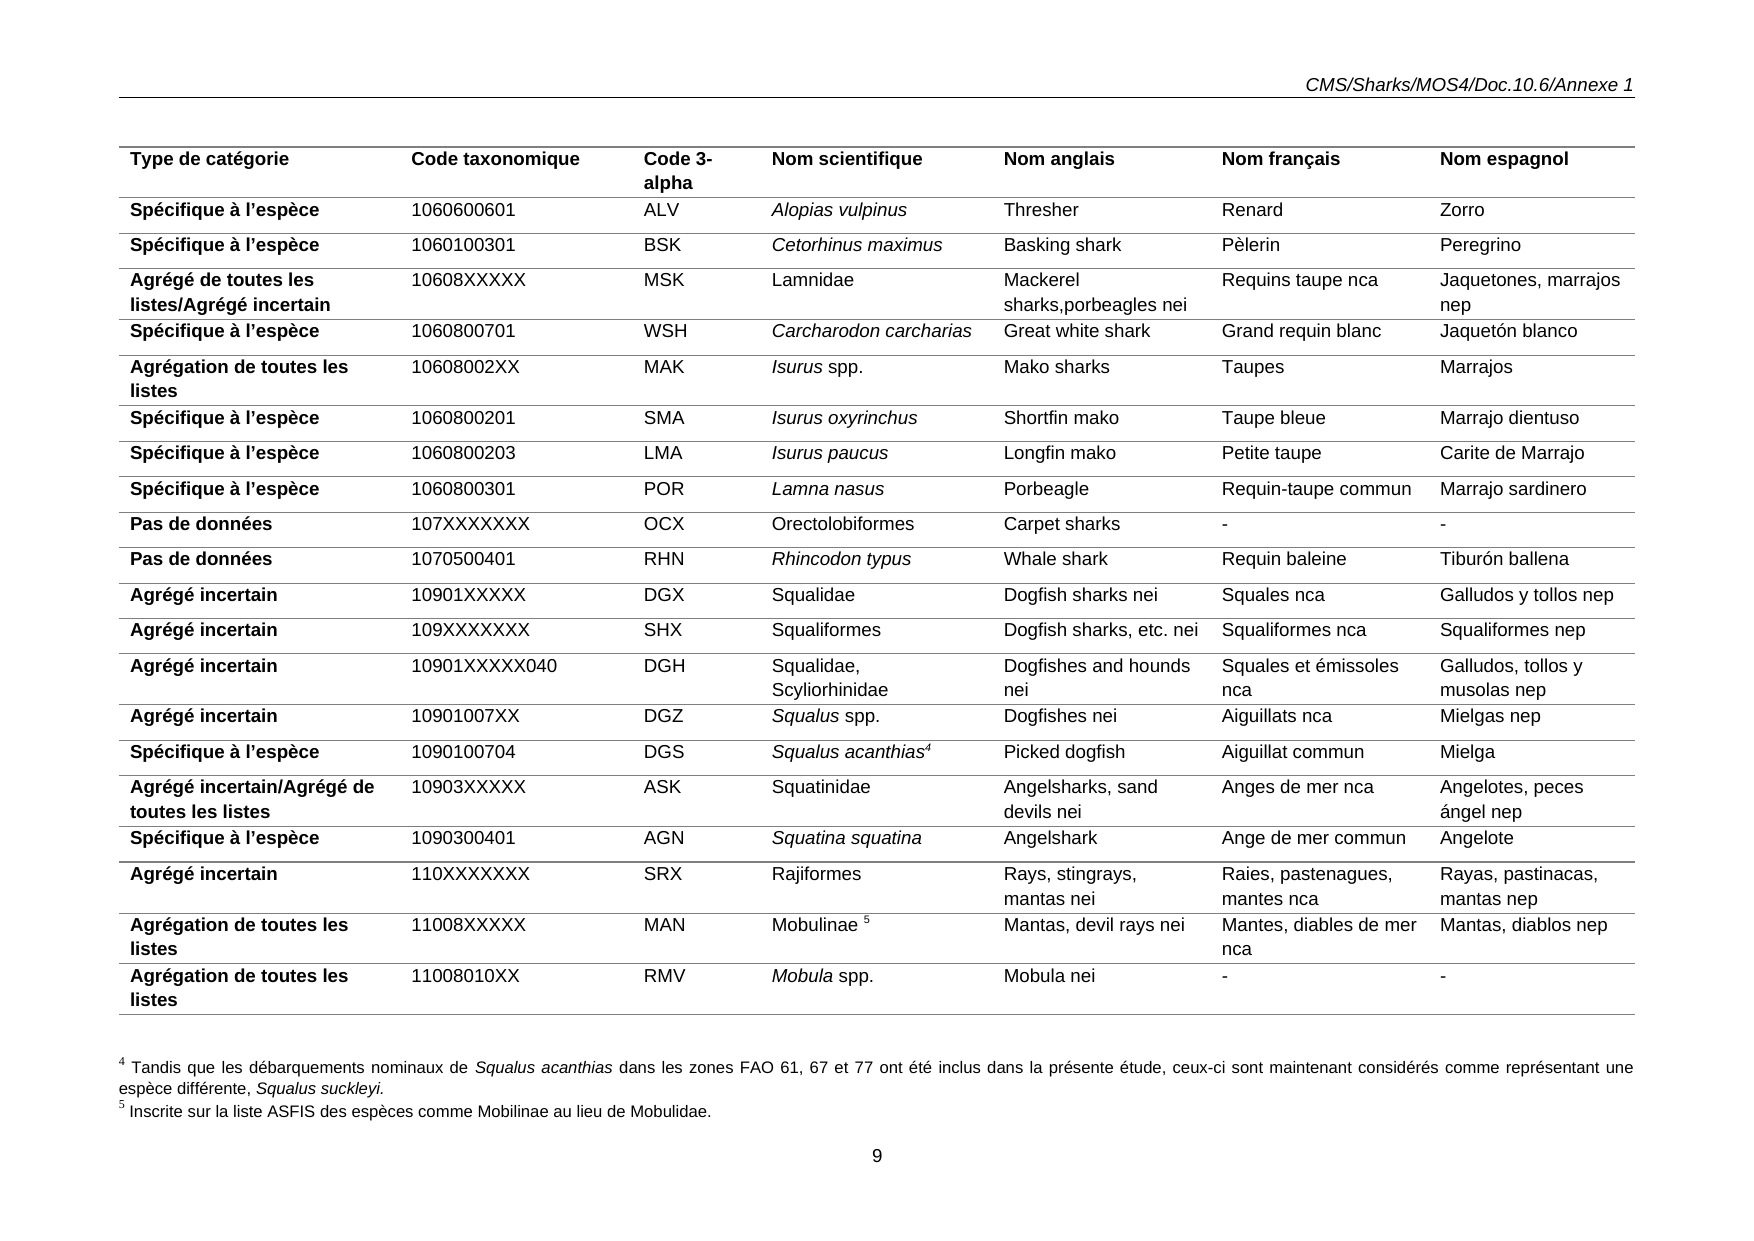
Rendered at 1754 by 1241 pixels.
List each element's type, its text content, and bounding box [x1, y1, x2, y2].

table_cell Agrégé incertain/Agrégé de toutes les listes [119, 776, 400, 826]
table_cell Lamnidae [760, 269, 992, 319]
table_cell Jaquetón blanco [1429, 320, 1635, 354]
table_cell Rajiformes [760, 863, 992, 912]
table_cell Agrégé de toutes les listes/Agrégé incertain [119, 269, 400, 319]
table_cell - [1210, 964, 1428, 1014]
table_cell Spécifique à l’espèce [119, 320, 400, 354]
table_cell Mobulinae [760, 914, 992, 963]
table_cell Dogfish sharks, etc. nei [992, 619, 1210, 653]
table_cell Whale shark [992, 548, 1210, 582]
table_cell Rayas, pastinacas, mantas nep [1429, 863, 1635, 912]
table_cell BSK [633, 234, 760, 268]
table_cell SMA [633, 406, 760, 441]
table_cell Squalidae, Scyliorhinidae [760, 654, 992, 704]
table_cell 1060800301 [400, 477, 632, 512]
table_cell Mako sharks [992, 356, 1210, 405]
table_header Nom espagnol [1429, 148, 1635, 197]
table_cell Squatinidae [760, 776, 992, 826]
table_cell Rays, stingrays, mantas nei [992, 863, 1210, 912]
table_cell Marrajo dientuso [1429, 406, 1635, 441]
table_cell Taupes [1210, 356, 1428, 405]
table_cell Squales et émissoles nca [1210, 654, 1428, 704]
table_cell Dogfishes and hounds nei [992, 654, 1210, 704]
table_cell Angelotes, peces ángel nep [1429, 776, 1635, 826]
table_cell Grand requin blanc [1210, 320, 1428, 354]
table_cell Alopias vulpinus [760, 198, 992, 233]
table_cell Requin-taupe commun [1210, 477, 1428, 512]
table_cell - [1429, 513, 1635, 547]
table_cell Taupe bleue [1210, 406, 1428, 441]
table_cell RMV [633, 964, 760, 1014]
table_cell Shortfin mako [992, 406, 1210, 441]
table_cell Cetorhinus maximus [760, 234, 992, 268]
table_cell 11008010XX [400, 964, 632, 1014]
table_cell Agrégé incertain [119, 584, 400, 618]
table_cell Orectolobiformes [760, 513, 992, 547]
table_cell Squalidae [760, 584, 992, 618]
table_cell Mantes, diables de mer nca [1210, 914, 1428, 963]
table_cell Angelsharks, sand devils nei [992, 776, 1210, 826]
table_cell 10901007XX [400, 705, 632, 740]
table_cell Picked dogfish [992, 741, 1210, 775]
table_cell Requin baleine [1210, 548, 1428, 582]
table_cell Galludos y tollos nep [1429, 584, 1635, 618]
table_cell Aiguillats nca [1210, 705, 1428, 740]
table_cell Peregrino [1429, 234, 1635, 268]
table_cell Agrégé incertain [119, 705, 400, 740]
table_cell Spécifique à l’espèce [119, 234, 400, 268]
table_cell Marrajos [1429, 356, 1635, 405]
table_cell Agrégation de toutes les listes [119, 914, 400, 963]
table_cell 1090100704 [400, 741, 632, 775]
table_cell Squaliformes nep [1429, 619, 1635, 653]
table_cell Spécifique à l’espèce [119, 477, 400, 512]
table_cell Dogfishes nei [992, 705, 1210, 740]
table_cell ASK [633, 776, 760, 826]
table_cell Ange de mer commun [1210, 827, 1428, 861]
table_cell Squalus spp. [760, 705, 992, 740]
table_cell Angelshark [992, 827, 1210, 861]
table_header Type de catégorie [119, 148, 400, 197]
table_cell Carcharodon carcharias [760, 320, 992, 354]
table_cell Mackerel sharks,porbeagles nei [992, 269, 1210, 319]
table_cell Pèlerin [1210, 234, 1428, 268]
table_cell DGS [633, 741, 760, 775]
table_cell AGN [633, 827, 760, 861]
table_cell 11008XXXXX [400, 914, 632, 963]
table_cell Agrégé incertain [119, 863, 400, 912]
table_cell 109XXXXXXX [400, 619, 632, 653]
table_cell DGH [633, 654, 760, 704]
table_cell Agrégé incertain [119, 619, 400, 653]
table_cell Isurus paucus [760, 442, 992, 476]
table_cell Isurus spp. [760, 356, 992, 405]
table_cell Spécifique à l’espèce [119, 406, 400, 441]
table_cell 1060800201 [400, 406, 632, 441]
table_header Nom français [1210, 148, 1428, 197]
table_cell Spécifique à l’espèce [119, 198, 400, 233]
table_cell Mobula nei [992, 964, 1210, 1014]
table_cell Agrégation de toutes les listes [119, 356, 400, 405]
table_cell RHN [633, 548, 760, 582]
table_cell Squaliformes [760, 619, 992, 653]
table_cell Isurus oxyrinchus [760, 406, 992, 441]
table_cell Rhincodon typus [760, 548, 992, 582]
table_cell Angelote [1429, 827, 1635, 861]
table_cell Renard [1210, 198, 1428, 233]
table_header Nom anglais [992, 148, 1210, 197]
table_cell Jaquetones, marrajos nep [1429, 269, 1635, 319]
table_cell Mielgas nep [1429, 705, 1635, 740]
table_cell SHX [633, 619, 760, 653]
table_cell MAK [633, 356, 760, 405]
table_cell Raies, pastenagues, mantes nca [1210, 863, 1428, 912]
table_cell Squaliformes nca [1210, 619, 1428, 653]
table_cell Squatina squatina [760, 827, 992, 861]
table_cell 1070500401 [400, 548, 632, 582]
table_cell 1060100301 [400, 234, 632, 268]
table_cell Lamna nasus [760, 477, 992, 512]
table_cell Spécifique à l’espèce [119, 741, 400, 775]
table_cell - [1429, 964, 1635, 1014]
table_cell Mantas, devil rays nei [992, 914, 1210, 963]
table_cell Anges de mer nca [1210, 776, 1428, 826]
table_cell 10608XXXXX [400, 269, 632, 319]
table_cell WSH [633, 320, 760, 354]
table_header Nom scientifique [760, 148, 992, 197]
table_cell Zorro [1429, 198, 1635, 233]
table_header Code 3-alpha [633, 148, 760, 197]
table_cell Basking shark [992, 234, 1210, 268]
table_cell 110XXXXXXX [400, 863, 632, 912]
table_cell Requins taupe nca [1210, 269, 1428, 319]
table_cell 1060800701 [400, 320, 632, 354]
table_cell Tiburón ballena [1429, 548, 1635, 582]
table_cell Marrajo sardinero [1429, 477, 1635, 512]
table_cell Dogfish sharks nei [992, 584, 1210, 618]
table_cell Mielga [1429, 741, 1635, 775]
table_cell LMA [633, 442, 760, 476]
table_cell Great white shark [992, 320, 1210, 354]
table_cell Mobula spp. [760, 964, 992, 1014]
table_cell SRX [633, 863, 760, 912]
table_cell Squales nca [1210, 584, 1428, 618]
table_cell DGZ [633, 705, 760, 740]
table_cell Porbeagle [992, 477, 1210, 512]
table_cell Thresher [992, 198, 1210, 233]
table_cell Spécifique à l’espèce [119, 827, 400, 861]
table_cell Carite de Marrajo [1429, 442, 1635, 476]
table_cell Spécifique à l’espèce [119, 442, 400, 476]
table_cell 10903XXXXX [400, 776, 632, 826]
table_cell Squalus acanthias [760, 741, 992, 775]
table_cell 1060800203 [400, 442, 632, 476]
table_cell Agrégé incertain [119, 654, 400, 704]
table_cell 10901XXXXX040 [400, 654, 632, 704]
table_cell - [1210, 513, 1428, 547]
table_cell DGX [633, 584, 760, 618]
table_cell ALV [633, 198, 760, 233]
table_cell Pas de données [119, 513, 400, 547]
table_cell MAN [633, 914, 760, 963]
table_cell POR [633, 477, 760, 512]
table_cell Galludos, tollos y musolas nep [1429, 654, 1635, 704]
table_cell Petite taupe [1210, 442, 1428, 476]
table_cell 1060600601 [400, 198, 632, 233]
table_cell 107XXXXXXX [400, 513, 632, 547]
table_cell Agrégation de toutes les listes [119, 964, 400, 1014]
table_cell Aiguillat commun [1210, 741, 1428, 775]
table_header Code taxonomique [400, 148, 632, 197]
table_cell 10608002XX [400, 356, 632, 405]
table_cell Pas de données [119, 548, 400, 582]
table_cell Carpet sharks [992, 513, 1210, 547]
table_cell 10901XXXXX [400, 584, 632, 618]
table_cell 1090300401 [400, 827, 632, 861]
table_cell Longfin mako [992, 442, 1210, 476]
table_cell OCX [633, 513, 760, 547]
table_cell MSK [633, 269, 760, 319]
table_cell Mantas, diablos nep [1429, 914, 1635, 963]
